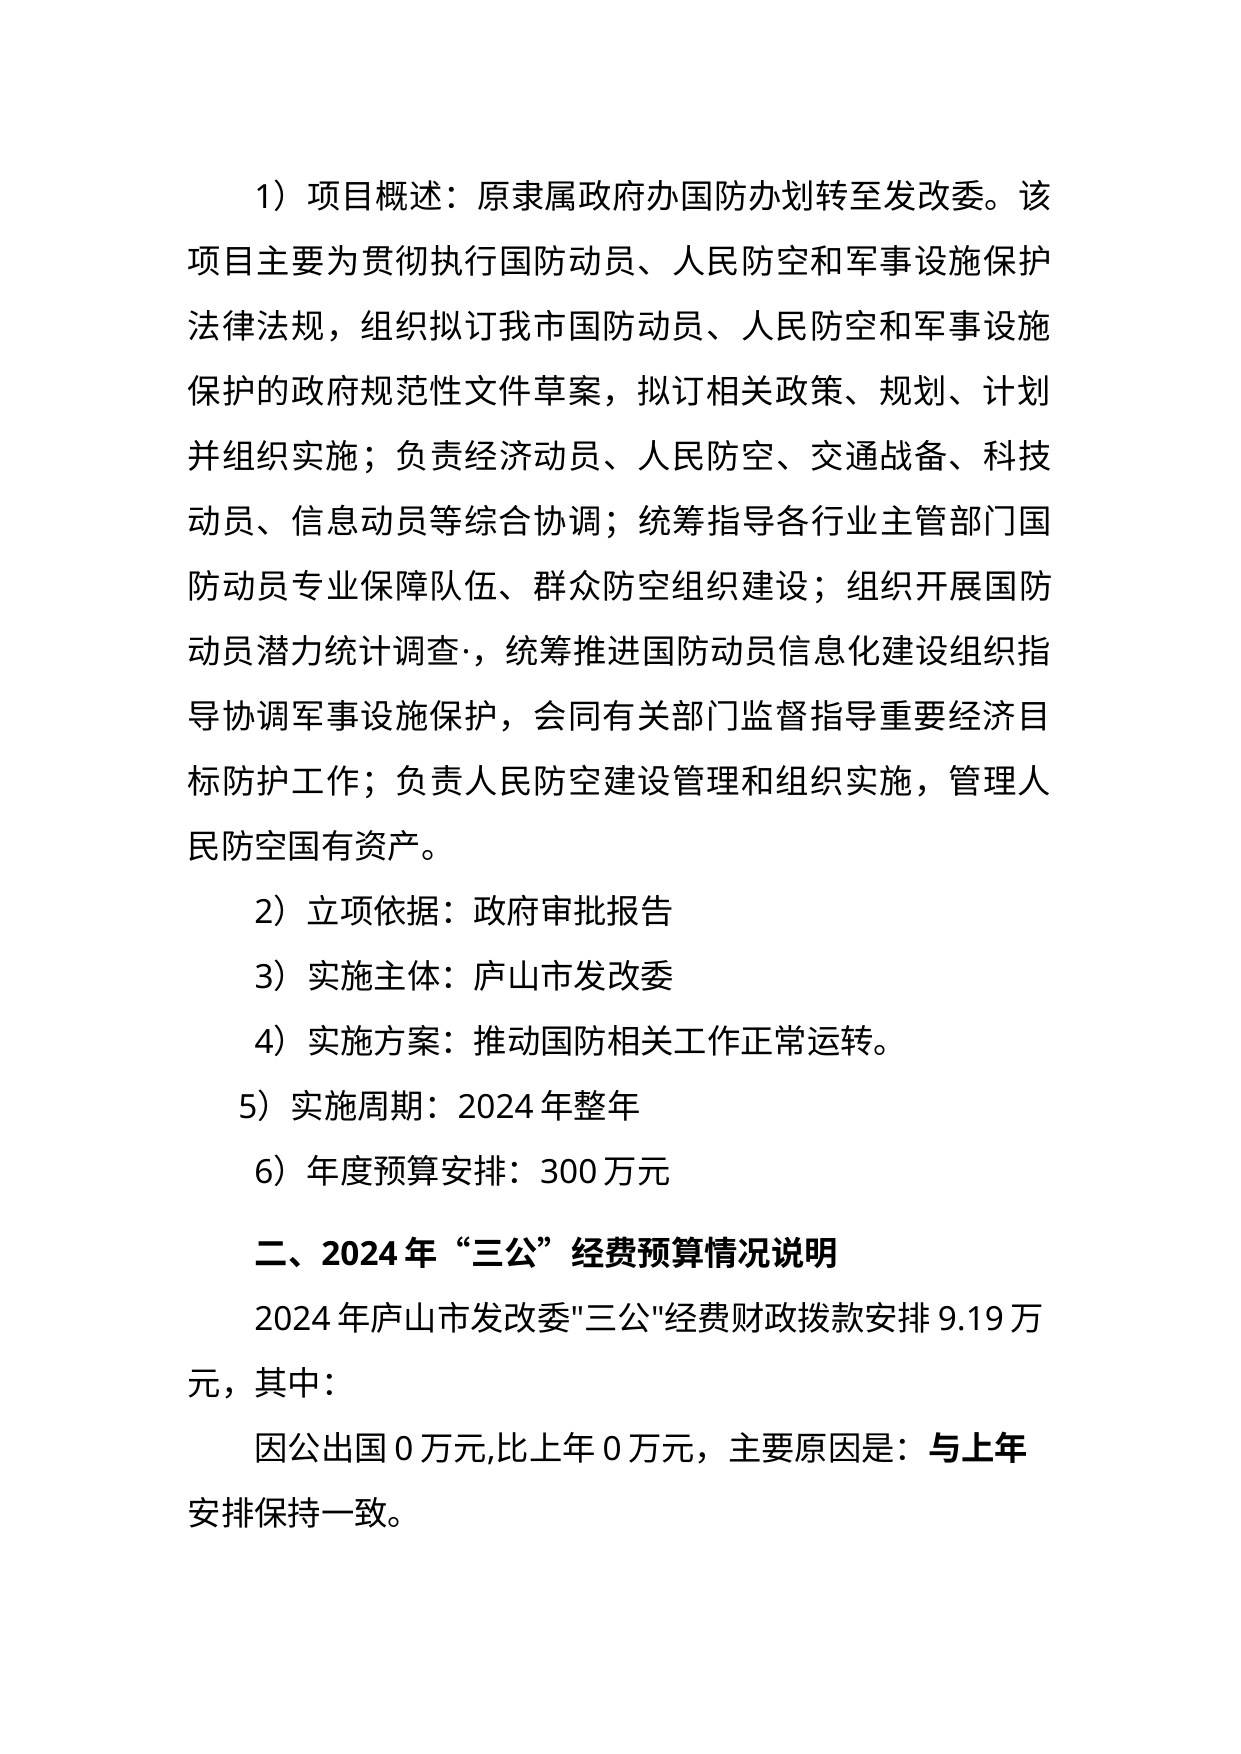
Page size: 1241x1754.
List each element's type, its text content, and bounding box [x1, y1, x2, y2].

text 2024年庐山市发改委"三公"经费财政拨款安排9.19万元，其中： [187, 1284, 1053, 1414]
text 二、2024年“三公”经费预算情况说明 [187, 1219, 1053, 1284]
text 2）立项依据：政府审批报告 [187, 877, 1053, 942]
text 5）实施周期：2024年整年 [187, 1072, 1053, 1137]
text 因公出国0万元,比上年0万元，主要原因是：与上年安排保持一致。 [187, 1414, 1053, 1544]
subtitle 6）年度预算安排：300万元 [187, 1137, 1053, 1202]
text 4）实施方案：推动国防相关工作正常运转。 [187, 1007, 1053, 1072]
text 1）项目概述：原隶属政府办国防办划转至发改委。该项目主要为贯彻执行国防动员、人民防空和军事设施保护法律法规，组织拟订我市国防动员、人民防空和军事设施保护的政府规范性文件草案，拟订相关政策、规划、计划并组织实施；负责经济动员、人民防空、交通战备、科技动员、信息动员等综合协调；统筹指导各行业主管部门国防动员专业保障队伍、群众防空组织建设；组织开展国防动员潜力统计调查·，统筹推进国防动员信息化建设组织指导协调军事设施保护，会同有关部门监督指导重要经济目标防护工作；负责人民防空建设管理和组织实施，管理人民防空国有资产。 [187, 162, 1053, 877]
text 3）实施主体：庐山市发改委 [187, 942, 1053, 1007]
